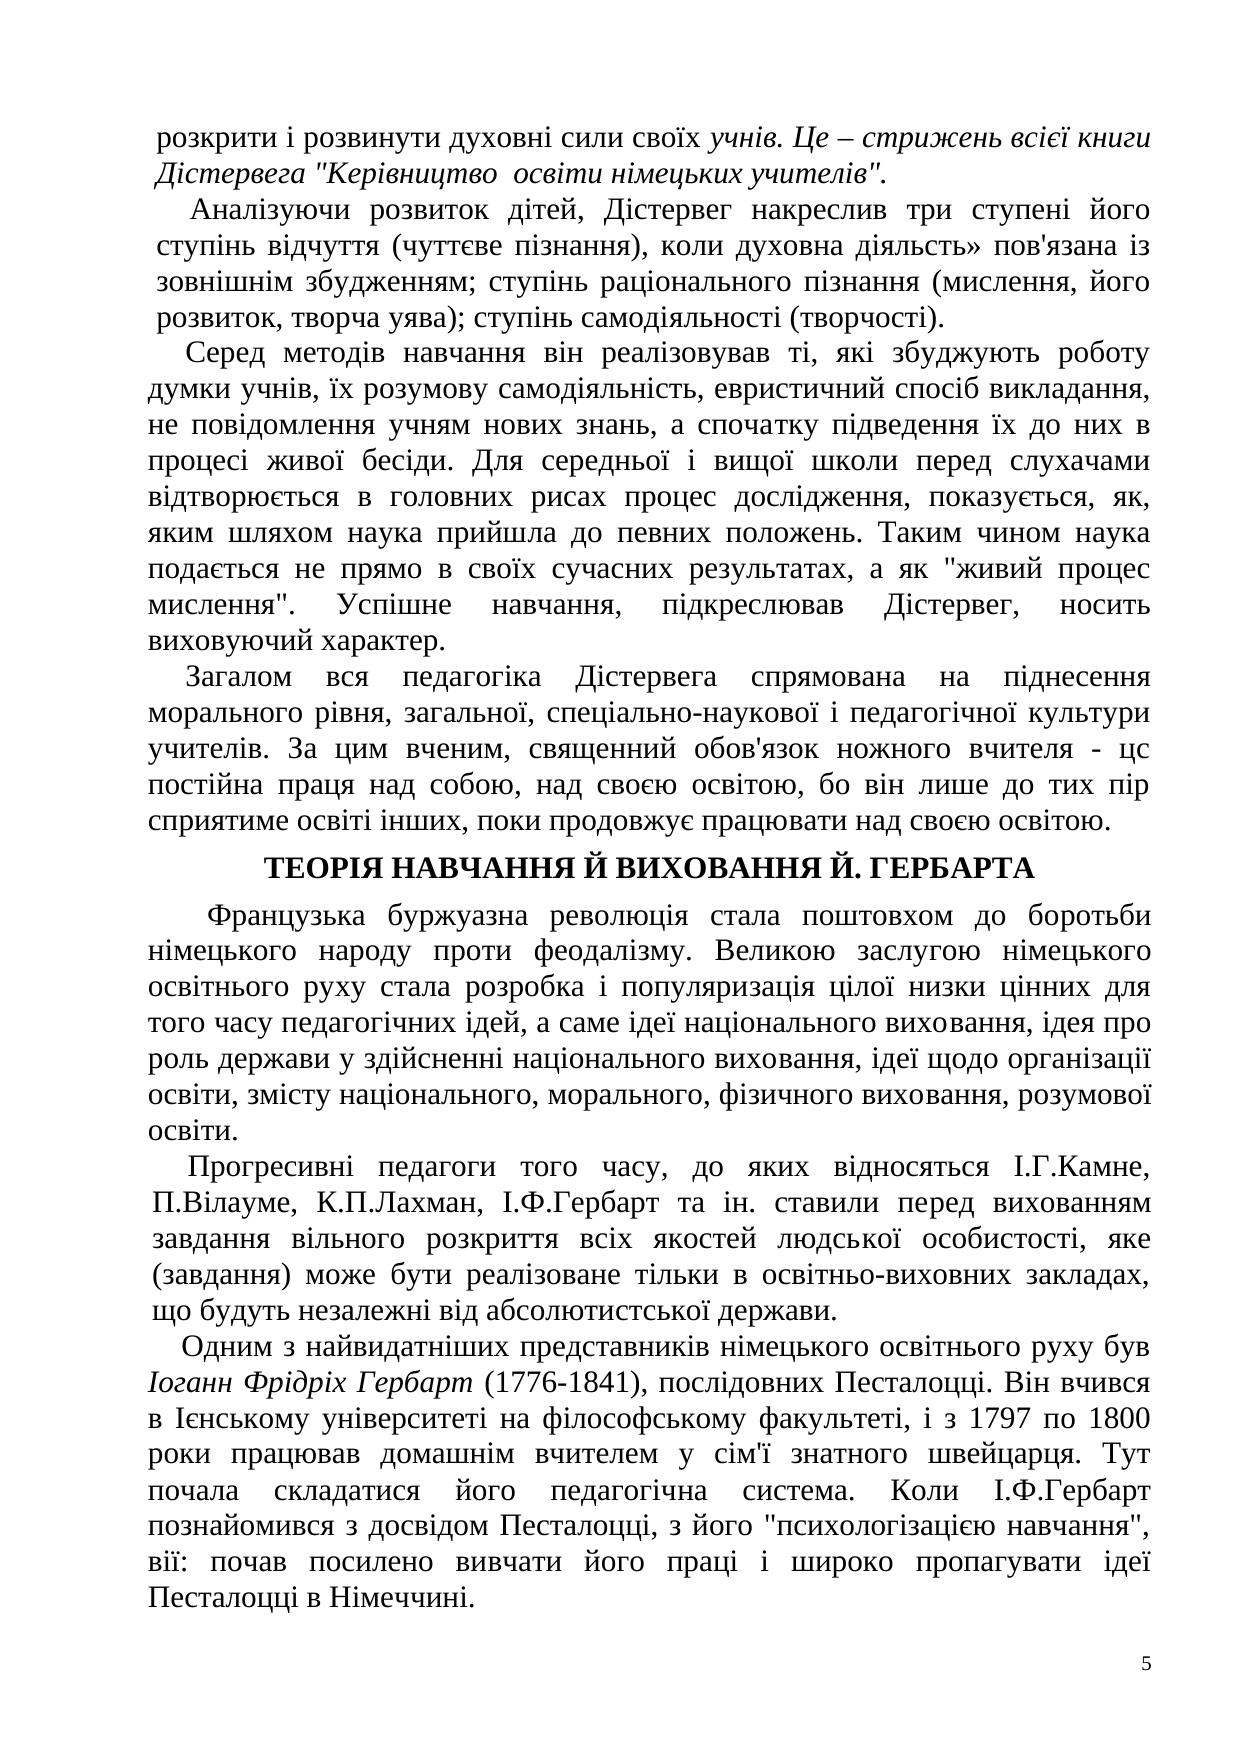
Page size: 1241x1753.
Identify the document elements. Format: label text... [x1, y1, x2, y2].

text Аналізуючи розвиток дітей, Дістервег накреслив три ступені його ступінь відчуття (чуттєве пізнання), коли духовна діяльсть» пов'язана із зовнішнім збудженням; ступінь раціонального пізнання (мислення, його розвиток, творча уява); ступінь самодіяльності (творчості). [156, 190, 1152, 334]
text Загалом вся педагогіка Дістервега спрямована на піднесення морального рівня, загальної, спеціально-наукової і педагогічної культури учителів. За цим вченим, священний обов'язок ножного вчителя - цс постійна праця над собою, над своєю освітою, бо він лише до тих пір сприятиме освіті інших, поки продовжує працювати над своєю освітою. [148, 657, 1152, 837]
text Серед методів навчання він реалізовував ті, які збуджують роботу думки учнів, їх розумову самодіяльність, евристичний спосіб викладання, не повідомлення учням нових знань, а спочатку підведення їх до них в процесі живої бесіди. Для середньої і вищої школи перед слухачами відтворюється в головних рисах процес дослідження, показується, як, яким шляхом наука прийшла до певних положень. Таким чином наука подається не прямо в своїх сучасних результатах, а як "живий процес мислення". Успішне навчання, підкреслював Дістервег, носить виховуючий характер. [148, 334, 1152, 657]
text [156, 118, 1152, 190]
text Прогресивні педагоги того часу, до яких відносяться І.Г.Камне, П.Вілауме, К.П.Лахман, І.Ф.Гербарт та ін. ставили перед вихованням завдання вільного розкриття всіх якостей людської особистості, яке (завдання) може бути реалізоване тільки в освітньо-виховних закладах, що будуть незалежні від абсолютистської держави. [152, 1147, 1152, 1327]
subtitle ТЕОРІЯ НАВЧАННЯ Й ВИХОВАННЯ Й. ГЕРБАРТА [148, 849, 1152, 885]
text Французька буржуазна революція стала поштовхом до боротьби німецького народу проти феодалізму. Великою заслугою німецького освітнього руху стала розробка і популяризація цілої низки цінних для того часу педагогічних ідей, а саме ідеї національного виховання, ідея про роль держави у здійсненні національного виховання, ідеї щодо організації освіти, змісту національного, морального, фізичного виховання, розумової освіти. [148, 896, 1152, 1147]
text Одним з найвидатніших представників німецького освітнього руху був Іоганн Фрідріх Гербарт (1776-1841), послідовних Песталоцці. Він вчився в Ієнському університеті на філософському факультеті, і з 1797 по 1800 роки працював домашнім вчителем у сім'ї знатного швейцарця. Тут почала складатися його педагогічна система. Коли І.Ф.Гербарт познайомився з досвідом Песталоцці, з його "психологізацією навчання", вії: почав посилено вивчати його праці і широко пропагувати ідеї Песталоцці в Німеччині. [148, 1327, 1152, 1614]
